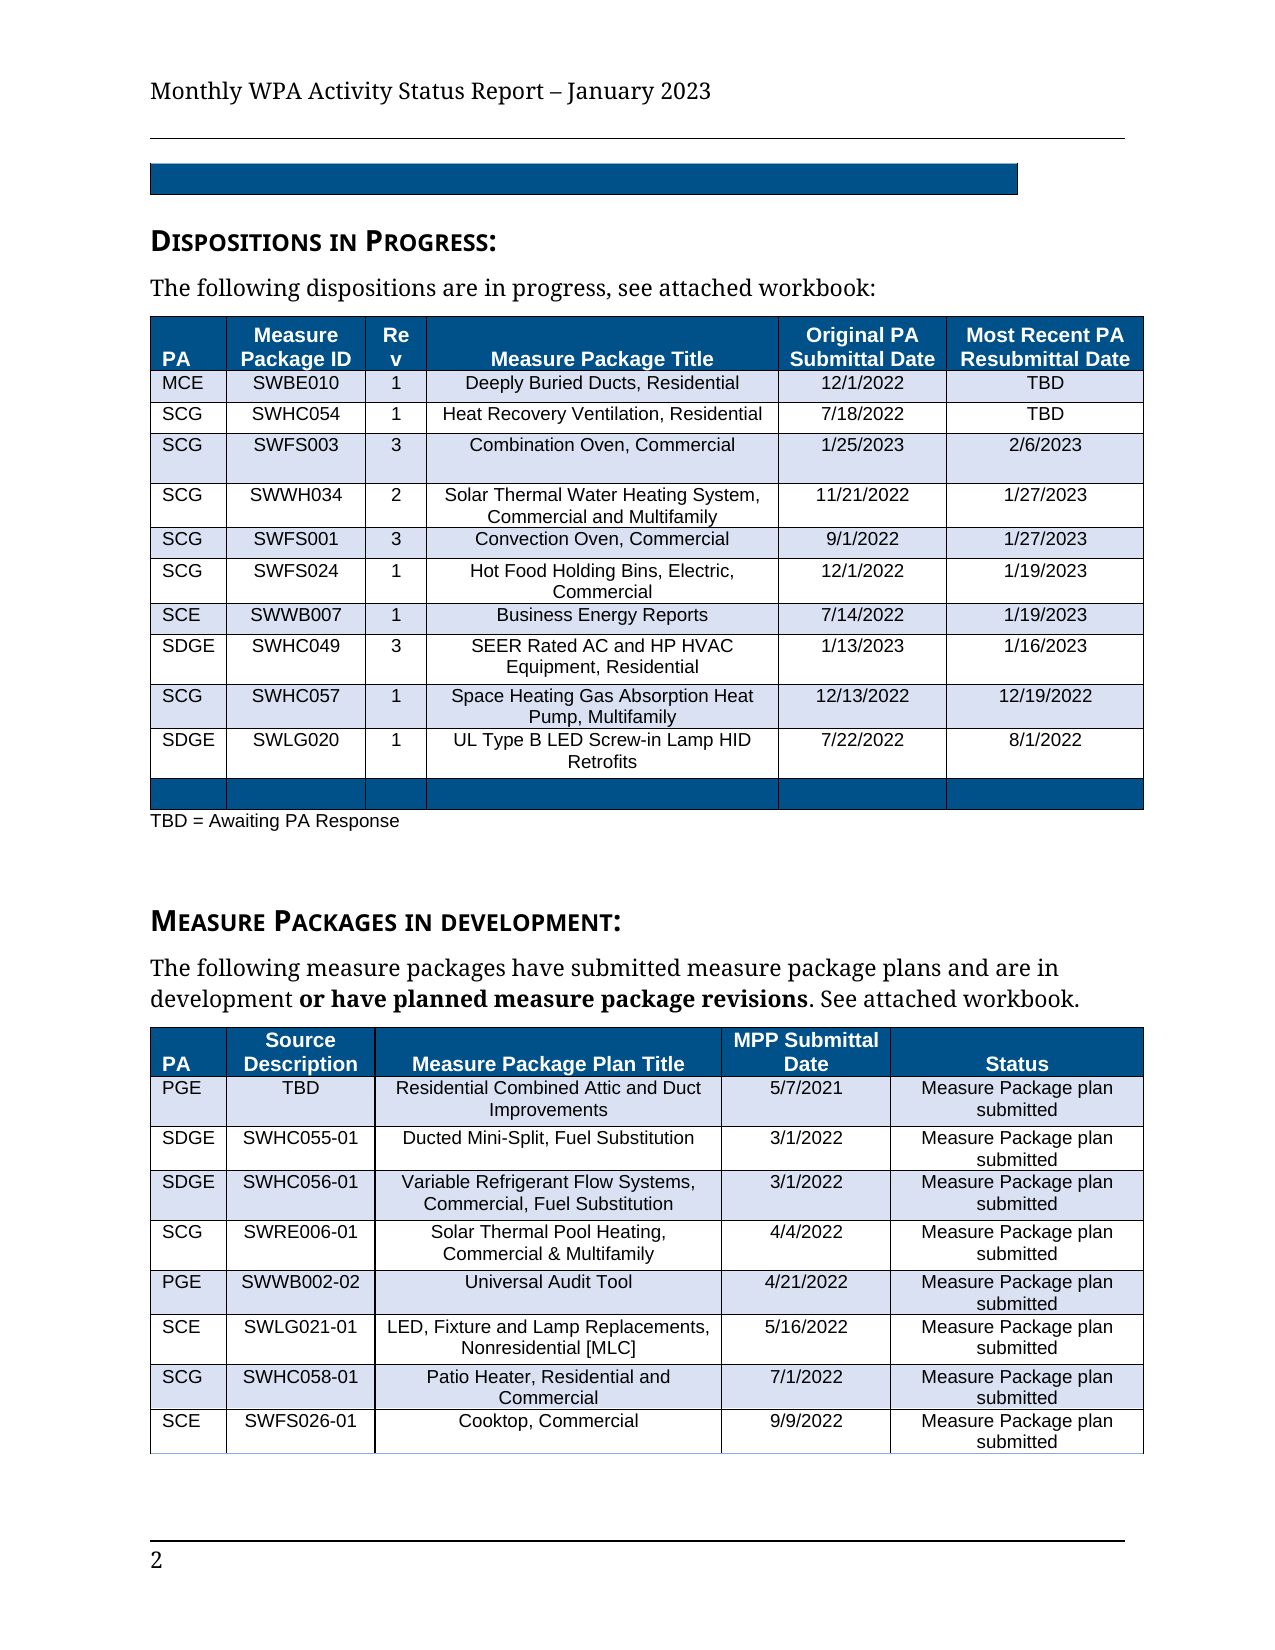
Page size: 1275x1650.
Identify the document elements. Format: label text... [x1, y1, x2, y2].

table_cell 1 [366, 559, 426, 602]
table_cell Variable Refrigerant Flow Systems, Commercial, Fuel Substitution [376, 1171, 721, 1220]
table_cell Patio Heater, Residential and Commercial [376, 1365, 721, 1408]
table_cell 3/1/2022 [722, 1127, 890, 1170]
text TBD = Awaiting PA Response [150, 810, 1125, 832]
table_cell Measure Package plan submitted [891, 1221, 1143, 1270]
table_cell Measure Package plan submitted [891, 1365, 1143, 1408]
table_cell SCE [151, 1315, 226, 1364]
table_cell SCG [151, 1365, 226, 1408]
table_cell SWHC054 [227, 403, 365, 433]
table_cell Hot Food Holding Bins, Electric, Commercial [427, 559, 778, 602]
table_cell 1 [366, 604, 426, 634]
table_cell 7/22/2022 [779, 729, 946, 778]
table_cell SWLG021-01 [227, 1315, 374, 1364]
table_cell Deeply Buried Ducts, Residential [427, 371, 778, 402]
table_cell PGE [151, 1077, 226, 1126]
table_cell 1/19/2023 [947, 604, 1143, 634]
table_cell Measure Package plan submitted [891, 1410, 1143, 1453]
table_cell SWHC056-01 [227, 1171, 374, 1220]
table_cell Measure Package plan submitted [891, 1315, 1143, 1364]
table_cell SCG [151, 484, 226, 527]
table_cell Solar Thermal Pool Heating, Commercial & Multifamily [376, 1221, 721, 1270]
table_cell SCE [151, 604, 226, 634]
table_header Most Recent PA Resubmittal Date [947, 317, 1143, 370]
table_cell Business Energy Reports [427, 604, 778, 634]
table_cell SCG [151, 403, 226, 433]
table_cell SDGE [151, 635, 226, 684]
table_cell [779, 779, 946, 809]
table_cell SWRE006-01 [227, 1221, 374, 1270]
table_cell Heat Recovery Ventilation, Residential [427, 403, 778, 433]
table_cell 1/16/2023 [947, 635, 1143, 684]
table_cell [366, 779, 426, 809]
table_header PA [151, 317, 226, 370]
table_cell 4/21/2022 [722, 1271, 890, 1314]
table_cell MCE [151, 371, 226, 402]
table_cell 8/1/2022 [947, 729, 1143, 778]
table_header PA [151, 1028, 226, 1076]
table_cell 1/27/2023 [947, 484, 1143, 527]
table_cell Measure Package plan submitted [891, 1077, 1143, 1126]
table_cell 1 [366, 685, 426, 728]
table_cell [725, 164, 872, 194]
table_header Measure Package Plan Title [376, 1028, 721, 1076]
table_cell [427, 779, 778, 809]
table_cell SDGE [151, 729, 226, 778]
table_cell 7/1/2022 [722, 1365, 890, 1408]
table_cell Residential Combined Attic and Duct Improvements [376, 1077, 721, 1126]
table_cell UL Type B LED Screw-in Lamp HID Retrofits [427, 729, 778, 778]
table_cell Measure Package plan submitted [891, 1127, 1143, 1170]
table_cell 7/14/2022 [779, 604, 946, 634]
table_cell SCG [151, 559, 226, 602]
table_cell Universal Audit Tool [376, 1271, 721, 1314]
table_cell Cooktop, Commercial [376, 1410, 721, 1453]
table_cell [227, 779, 365, 809]
table_cell 3 [366, 528, 426, 558]
text The following dispositions are in progress, see attached workbook: [150, 272, 1125, 303]
table_cell [225, 164, 380, 194]
subtitle Dispositions in Progress: [150, 220, 1125, 259]
table_cell Convection Oven, Commercial [427, 528, 778, 558]
table_cell SWFS024 [227, 559, 365, 602]
table_cell SWWH034 [227, 484, 365, 527]
table_cell SCG [151, 1221, 226, 1270]
table_header Measure Package ID [227, 317, 365, 370]
table_cell SWHC058-01 [227, 1365, 374, 1408]
table_cell Solar Thermal Water Heating System, Commercial and Multifamily [427, 484, 778, 527]
table_cell SWLG020 [227, 729, 365, 778]
table_cell 3 [366, 635, 426, 684]
table_cell 12/1/2022 [779, 371, 946, 402]
table_cell [380, 164, 445, 194]
table_cell 1/13/2023 [779, 635, 946, 684]
table_cell [151, 779, 226, 809]
table_header Source Description [227, 1028, 374, 1076]
text The following measure packages have submitted measure package plans and are in development or have planned measure package revisions. See attached workbook. [150, 952, 1125, 1014]
table_cell TBD [947, 371, 1143, 402]
table_cell 9/1/2022 [779, 528, 946, 558]
table_cell 12/1/2022 [779, 559, 946, 602]
table_cell SCG [151, 528, 226, 558]
table_header Rev [366, 317, 426, 370]
table_cell [872, 164, 1017, 194]
table_cell SCG [151, 685, 226, 728]
table_cell SWFS003 [227, 434, 365, 483]
table_cell SCG [151, 434, 226, 483]
table_cell SCE [151, 1410, 226, 1453]
table_cell Measure Package plan submitted [891, 1171, 1143, 1220]
table_cell 3 [366, 434, 426, 483]
table_cell TBD [227, 1077, 374, 1126]
table_cell 12/19/2022 [947, 685, 1143, 728]
table_cell SWFS026-01 [227, 1410, 374, 1453]
subtitle Measure Packages in development: [150, 900, 1125, 939]
table_cell SDGE [151, 1127, 226, 1170]
table_cell 7/18/2022 [779, 403, 946, 433]
table_cell 2 [366, 484, 426, 527]
table_cell SWWB002-02 [227, 1271, 374, 1314]
table_cell 4/4/2022 [722, 1221, 890, 1270]
table_header Status [891, 1028, 1143, 1076]
table_cell [947, 779, 1143, 809]
table_cell 2/6/2023 [947, 434, 1143, 483]
table_cell SWFS001 [227, 528, 365, 558]
table_cell 11/21/2022 [779, 484, 946, 527]
table_cell 3/1/2022 [722, 1171, 890, 1220]
table_cell SWBE010 [227, 371, 365, 402]
table_header Measure Package Title [427, 317, 778, 370]
table_cell PGE [151, 1271, 226, 1314]
table_header Original PA Submittal Date [779, 317, 946, 370]
table_cell 5/7/2021 [722, 1077, 890, 1126]
table_cell [445, 164, 725, 194]
table_cell 1 [366, 371, 426, 402]
table_cell 1/25/2023 [779, 434, 946, 483]
table_cell SWHC055-01 [227, 1127, 374, 1170]
table_cell Ducted Mini-Split, Fuel Substitution [376, 1127, 721, 1170]
table_cell Measure Package plan submitted [891, 1271, 1143, 1314]
table_cell SDGE [151, 1171, 226, 1220]
table_cell 12/13/2022 [779, 685, 946, 728]
table_header MPP Submittal Date [722, 1028, 890, 1076]
table_cell SWHC049 [227, 635, 365, 684]
table_cell SEER Rated AC and HP HVAC Equipment, Residential [427, 635, 778, 684]
table_cell Combination Oven, Commercial [427, 434, 778, 483]
table_cell Space Heating Gas Absorption Heat Pump, Multifamily [427, 685, 778, 728]
table_cell 9/9/2022 [722, 1410, 890, 1453]
table_cell TBD [947, 403, 1143, 433]
table_cell 1 [366, 729, 426, 778]
table_cell 5/16/2022 [722, 1315, 890, 1364]
table_cell 1/19/2023 [947, 559, 1143, 602]
table_cell [151, 164, 225, 194]
table_cell 1 [366, 403, 426, 433]
table_cell LED, Fixture and Lamp Replacements, Nonresidential [MLC] [376, 1315, 721, 1364]
table_cell SWWB007 [227, 604, 365, 634]
table_cell 1/27/2023 [947, 528, 1143, 558]
table_cell SWHC057 [227, 685, 365, 728]
